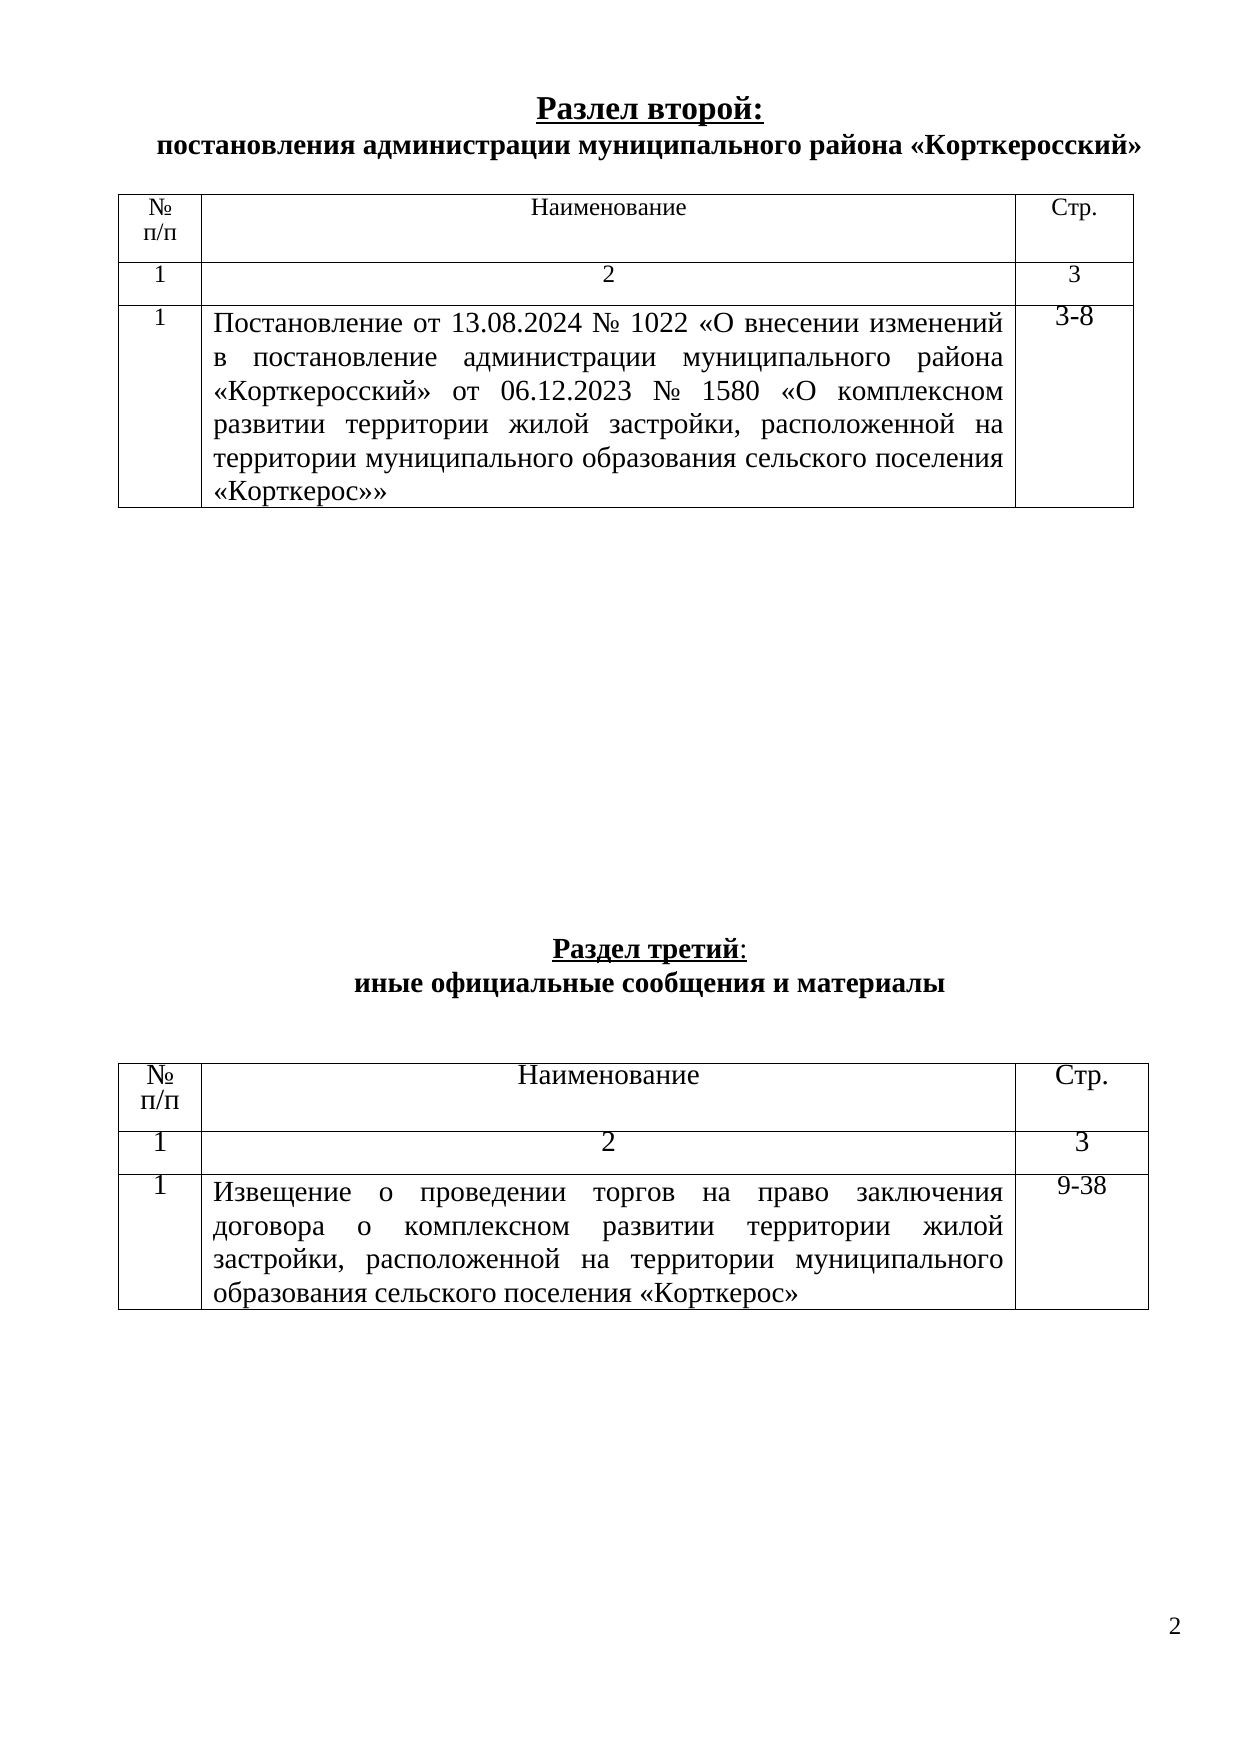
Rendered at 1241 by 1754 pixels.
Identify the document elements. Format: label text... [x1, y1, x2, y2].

table_cell 3 [1016, 263, 1133, 304]
table_cell Постановление от 13.08.2024 № 1022 «О внесении изменений в постановление администрации муниципального района «Корткеросский» от 06.12.2023 № 1580 «О комплексном развитии территории жилой застройки, расположенной на территории муниципального образования сельского поселения «Корткерос»» [202, 306, 1015, 507]
table_header Наименование [202, 1064, 1015, 1131]
table_cell 9-38 [1016, 1175, 1148, 1309]
table_cell 3-8 [1016, 306, 1133, 507]
table_cell 2 [202, 1132, 1015, 1173]
text Раздел третий: [118, 931, 1181, 965]
table_cell 2 [202, 263, 1015, 304]
table_header № п/п [119, 195, 201, 262]
table_header Наименование [202, 195, 1015, 262]
table_cell 1 [119, 1175, 201, 1309]
table_header Стр. [1016, 195, 1133, 262]
table_cell 1 [119, 1132, 201, 1173]
table_header № п/п [119, 1064, 201, 1131]
table_cell Извещение о проведении торгов на право заключения договора о комплексном развитии территории жилой застройки, расположенной на территории муниципального образования сельского поселения «Корткерос» [202, 1175, 1015, 1309]
table_header Стр. [1016, 1064, 1148, 1131]
table_cell 1 [119, 306, 201, 507]
text постановления администрации муниципального района «Корткеросский» [118, 127, 1181, 161]
table_cell 3 [1016, 1132, 1148, 1173]
table_cell 1 [119, 263, 201, 304]
text Разлел второй: [118, 89, 1181, 127]
text иные официальные сообщения и материалы [118, 965, 1181, 998]
